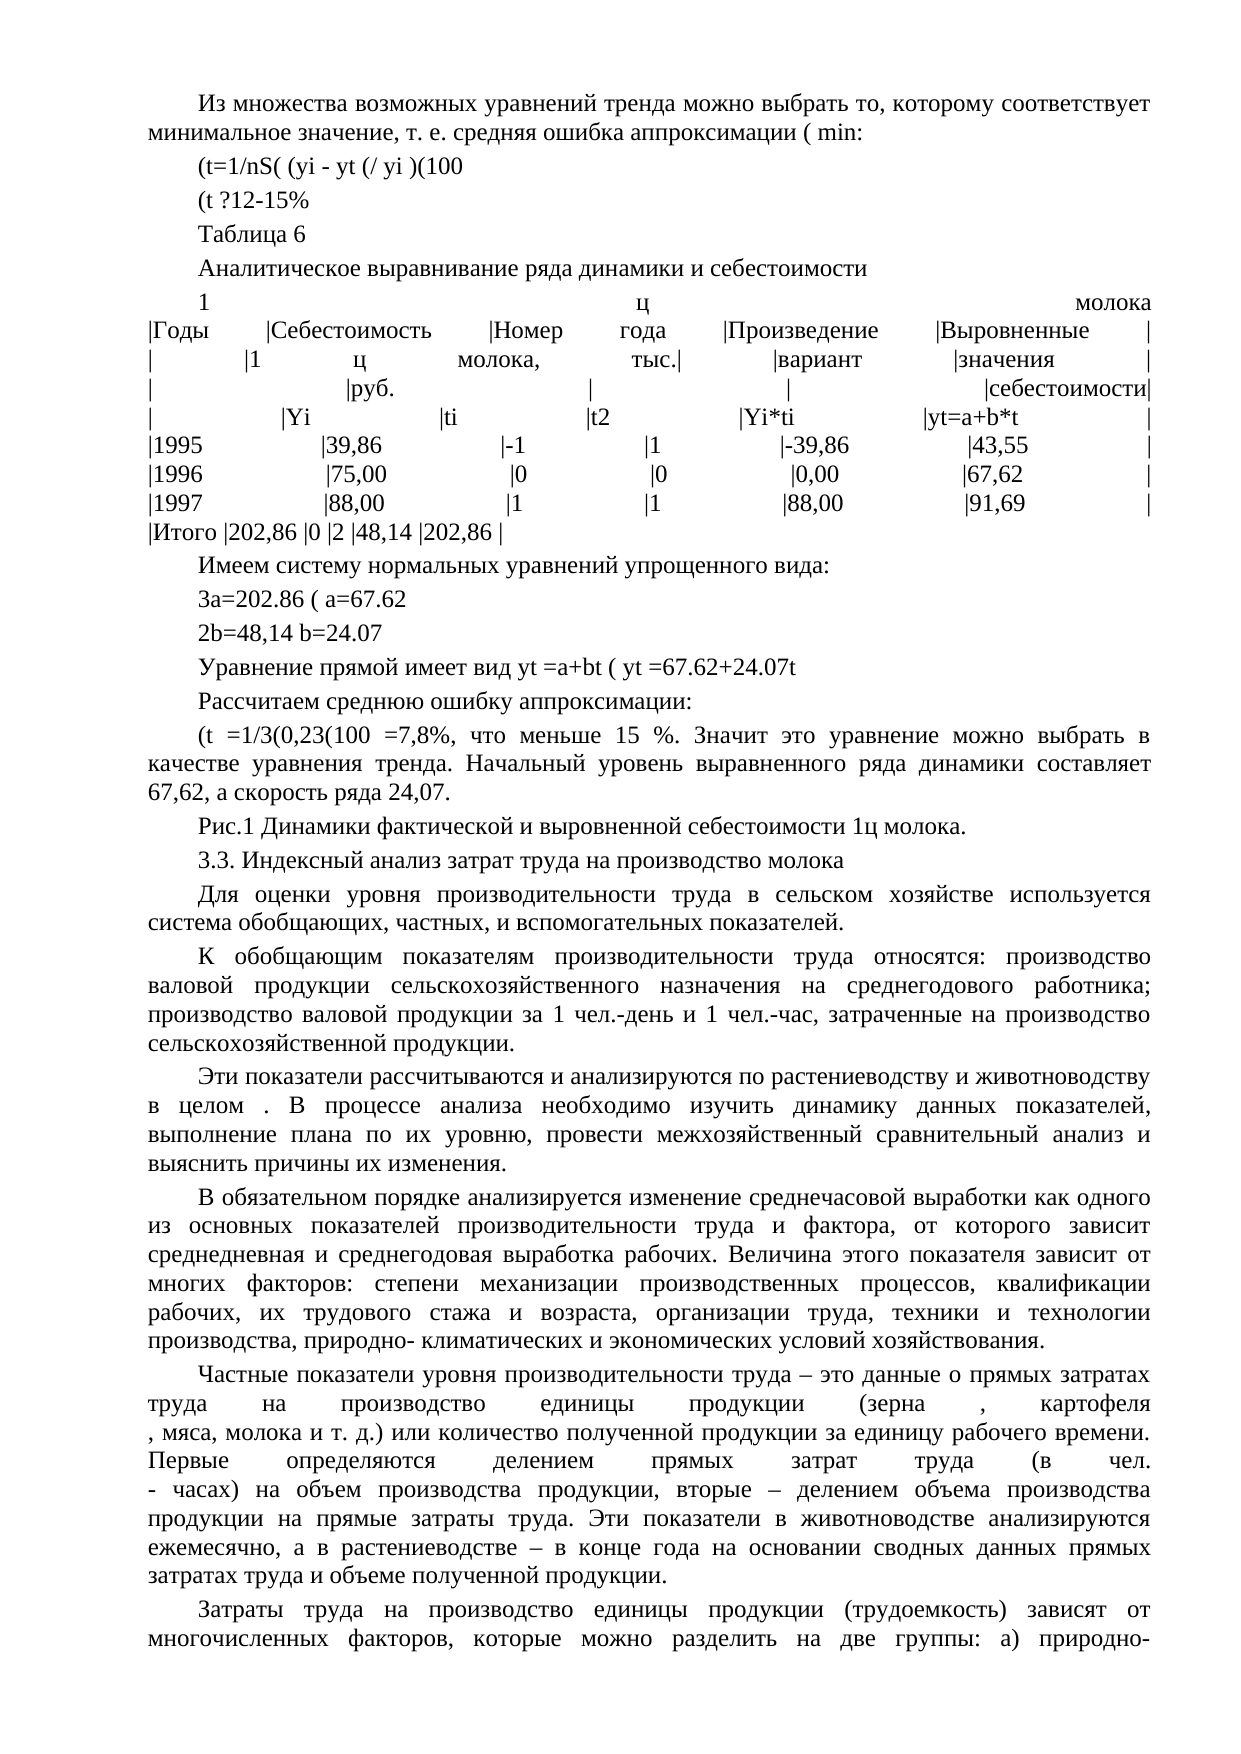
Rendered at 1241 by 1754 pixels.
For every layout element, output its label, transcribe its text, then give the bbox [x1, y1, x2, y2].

text Аналитическое выравнивание ряда динамики и себестоимости [148, 253, 1152, 281]
text Эти показатели рассчитываются и анализируются по растениеводству и животноводству в целом . В процессе анализа необходимо изучить динамику данных показателей, выполнение плана по их уровню, провести межхозяйственный сравнительный анализ и выяснить причины их изменения. [148, 1061, 1152, 1176]
text К обобщающим показателям производительности труда относятся: производство валовой продукции сельскохозяйственного назначения на среднегодового работника; производство валовой продукции за 1 чел.-день и 1 чел.-час, затраченные на производство сельскохозяйственной продукции. [148, 941, 1152, 1056]
text Рассчитаем среднюю ошибку аппроксимации: [148, 686, 1152, 714]
text Таблица 6 [148, 219, 1152, 248]
text В обязательном порядке анализируется изменение среднечасовой выработки как одного из основных показателей производительности труда и фактора, от которого зависит среднедневная и среднегодовая выработка рабочих. Величина этого показателя зависит от многих факторов: степени механизации производственных процессов, квалификации рабочих, их трудового стажа и возраста, организации труда, техники и технологии производства, природно- климатических и экономических условий хозяйствования. [148, 1182, 1152, 1354]
text 3.3. Индексный анализ затрат труда на производство молока [148, 845, 1152, 874]
text Уравнение прямой имеет вид yt =a+bt ( yt =67.62+24.07t [148, 652, 1152, 681]
text Рис.1 Динамики фактической и выровненной себестоимости 1ц молока. [148, 811, 1152, 840]
text Имеем систему нормальных уравнений упрощенного вида: [148, 550, 1152, 579]
text 2b=48,14 b=24.07 [148, 618, 1152, 647]
text (t=1/nS( (yi - yt (/ yi )(100 [148, 151, 1152, 180]
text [148, 1594, 1152, 1652]
text Из множества возможных уравнений тренда можно выбрать то, которому соответствует минимальное значение, т. е. cредняя ошибка аппроксимации ( min: [148, 88, 1152, 146]
text (t =1/3(0,23(100 =7,8%, что меньше 15 %. Значит это уравнение можно выбрать в качестве уравнения тренда. Начальный уровень выравненного ряда динамики составляет 67,62, а скорость ряда 24,07. [148, 720, 1152, 806]
text 1 ц молока |Годы |Себестоимость |Номер года |Произведение |Выровненные | | |1 ц молока, тыс.| |вариант |значения | | |руб. | | |себестоимости| | |Yi |ti |t2 |Yi*ti |yt=a+b*t | |1995 |39,86 |-1 |1 |-39,86 |43,55 | |1996 |75,00 |0 |0 |0,00 |67,62 | |1997 |88,00 |1 |1 |88,00 |91,69 | |Итого |202,86 |0 |2 |48,14 |202,86 | [148, 287, 1152, 545]
text Частные показатели уровня производительности труда – это данные о прямых затратах труда на производство единицы продукции (зерна , картофеля , мяса, молока и т. д.) или количество полученной продукции за единицу рабочего времени. Первые определяются делением прямых затрат труда (в чел. - часах) на объем производства продукции, вторые – делением объема производства продукции на прямые затраты труда. Эти показатели в животноводстве анализируются ежемесячно, а в растениеводстве – в конце года на основании сводных данных прямых затратах труда и объеме полученной продукции. [148, 1359, 1152, 1589]
text Для оценки уровня производительности труда в сельском хозяйстве используется система обобщающих, частных, и вспомогательных показателей. [148, 879, 1152, 936]
text 3a=202.86 ( a=67.62 [148, 584, 1152, 613]
text (t ?12-15% [148, 185, 1152, 214]
